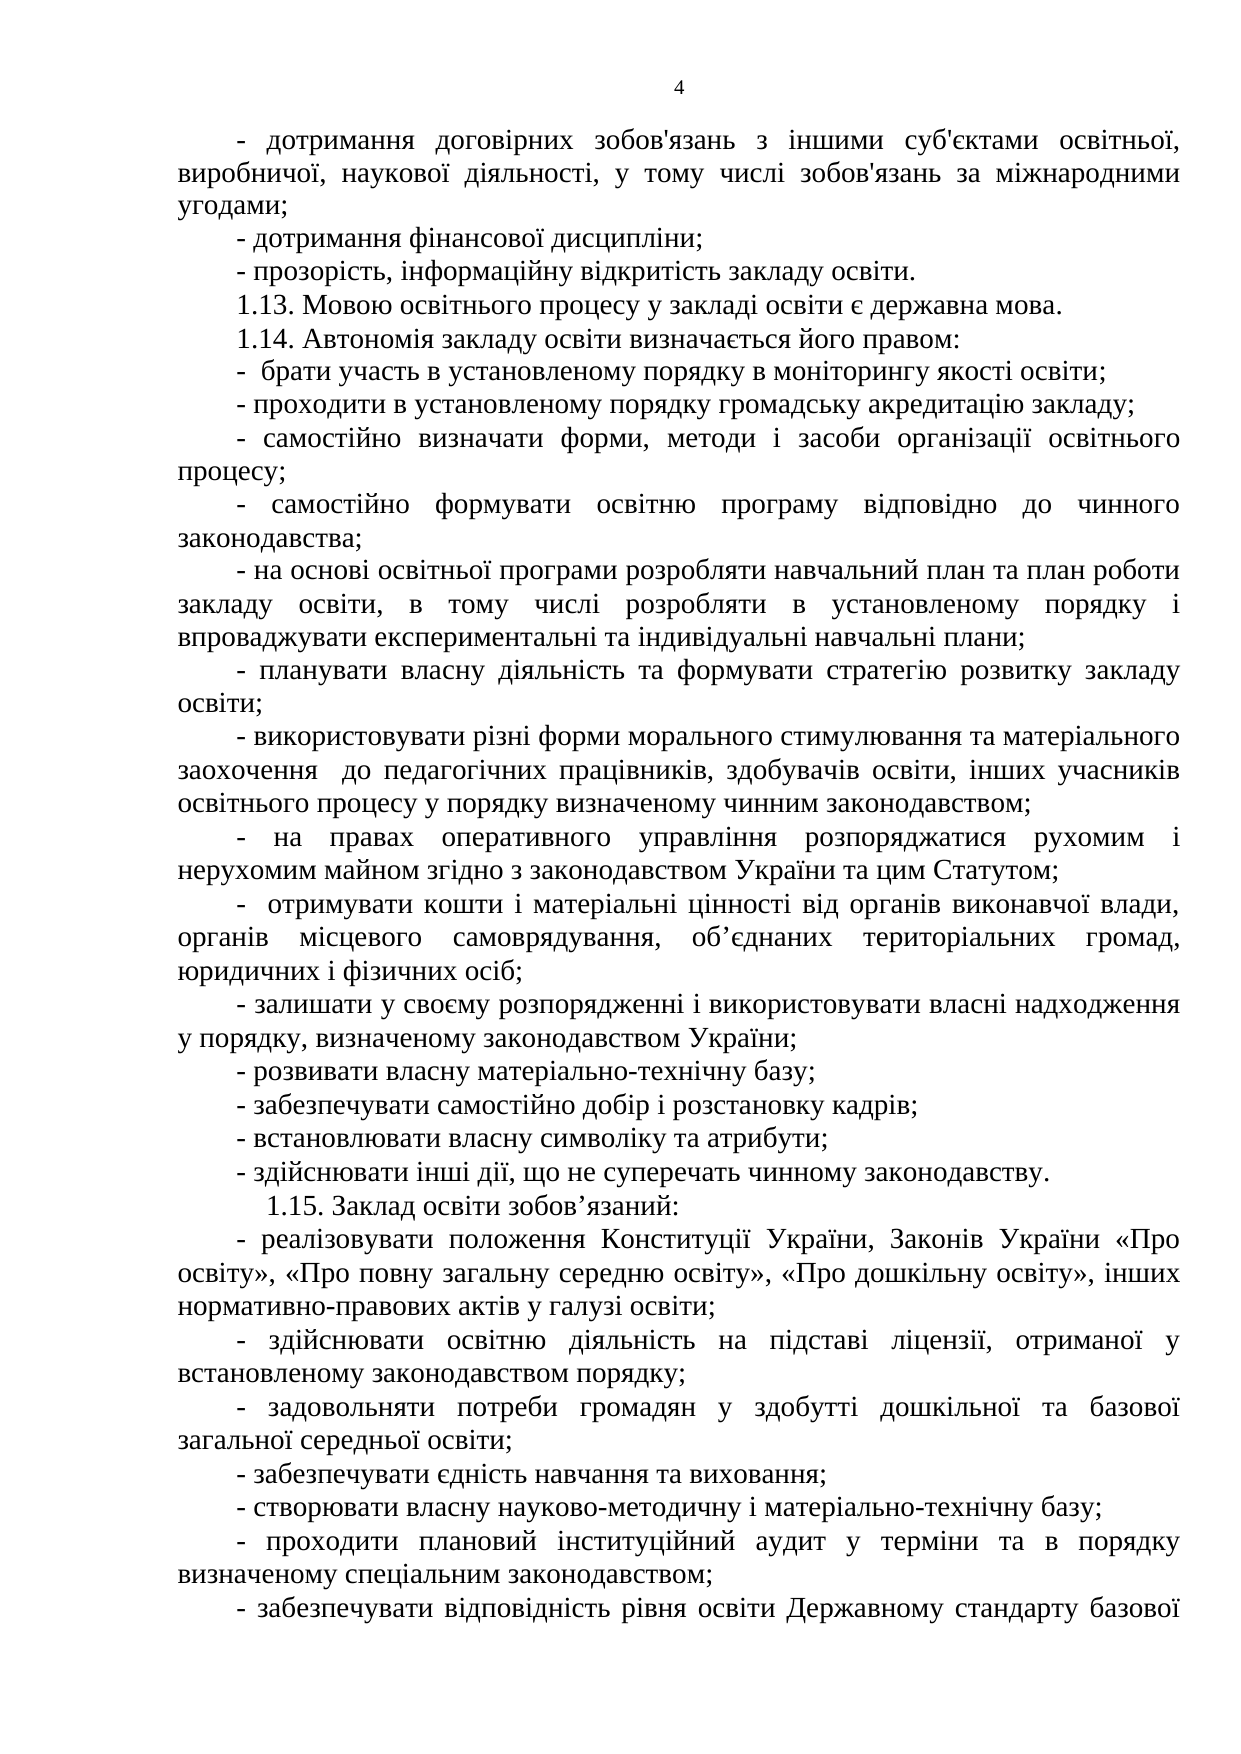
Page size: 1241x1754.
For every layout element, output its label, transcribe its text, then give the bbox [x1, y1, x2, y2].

text - використовувати різні форми морального стимулювання та матеріального заохочення до педагогічних працівників, здобувачів освіти, інших учасників освітнього процесу у порядку визначеному чинним законодавством; [177, 719, 1181, 819]
text - здійснювати інші дії, що не суперечать чинному законодавству. [177, 1154, 1181, 1188]
text - проходити в установленому порядку громадську акредитацію закладу; [177, 387, 1181, 421]
text - забезпечувати самостійно добір і розстановку кадрів; [177, 1087, 1181, 1121]
text - забезпечувати єдність навчання та виховання; [177, 1456, 1181, 1489]
text - реалізовувати положення Конституції України, Законів України «Про освіту», «Про повну загальну середню освіту», «Про дошкільну освіту», інших нормативно-правових актів у галузі освіти; [177, 1221, 1181, 1322]
text - на правах оперативного управління розпоряджатися рухомим і нерухомим майном згідно з законодавством України та цим Статутом; [177, 819, 1181, 886]
text - брати участь в установленому порядку в моніторингу якості освіти; [177, 354, 1181, 387]
text - здійснювати освітню діяльність на підставі ліцензії, отриманої у встановленому законодавством порядку; [177, 1322, 1181, 1389]
text 1.15. Заклад освіти зобов’язаний: [177, 1188, 1181, 1221]
text - дотримання договірних зобов'язань з іншими суб'єктами освітньої, виробничої, наукової діяльності, у тому числі зобов'язань за міжнародними угодами; [177, 123, 1181, 221]
text 1.14. Автономія закладу освіти визначається його правом: [177, 321, 1181, 354]
text - створювати власну науково-методичну і матеріально-технічну базу; [177, 1489, 1181, 1523]
text - залишати у своєму розпорядженні і використовувати власні надходження у порядку, визначеному законодавством України; [177, 986, 1181, 1053]
text - проходити плановий інституційний аудит у терміни та в порядку визначеному спеціальним законодавством; [177, 1523, 1181, 1590]
text - самостійно визначати форми, методи і засоби організації освітнього процесу; [177, 421, 1181, 487]
text - прозорість, інформаційну відкритість закладу освіти. [177, 254, 1181, 287]
text - дотримання фінансової дисципліни; [177, 221, 1181, 254]
text - планувати власну діяльність та формувати стратегію розвитку закладу освіти; [177, 653, 1181, 719]
text - на основі освітньої програми розробляти навчальний план та план роботи закладу освіти, в тому числі розробляти в установленому порядку і впроваджувати експериментальні та індивідуальні навчальні плани; [177, 553, 1181, 653]
text - розвивати власну матеріально-технічну базу; [177, 1053, 1181, 1087]
text - задовольняти потреби громадян у здобутті дошкільної та базової загальної середньої освіти; [177, 1389, 1181, 1456]
text - самостійно формувати освітню програму відповідно до чинного законодавства; [177, 487, 1181, 553]
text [177, 1590, 1181, 1624]
text 1.13. Мовою освітнього процесу у закладі освіти є державна мова. [177, 287, 1181, 321]
text - отримувати кошти і матеріальні цінності від органів виконавчої влади, органів місцевого самоврядування, об’єднаних територіальних громад, юридичних і фізичних осіб; [177, 886, 1181, 986]
text - встановлювати власну символіку та атрибути; [177, 1121, 1181, 1154]
